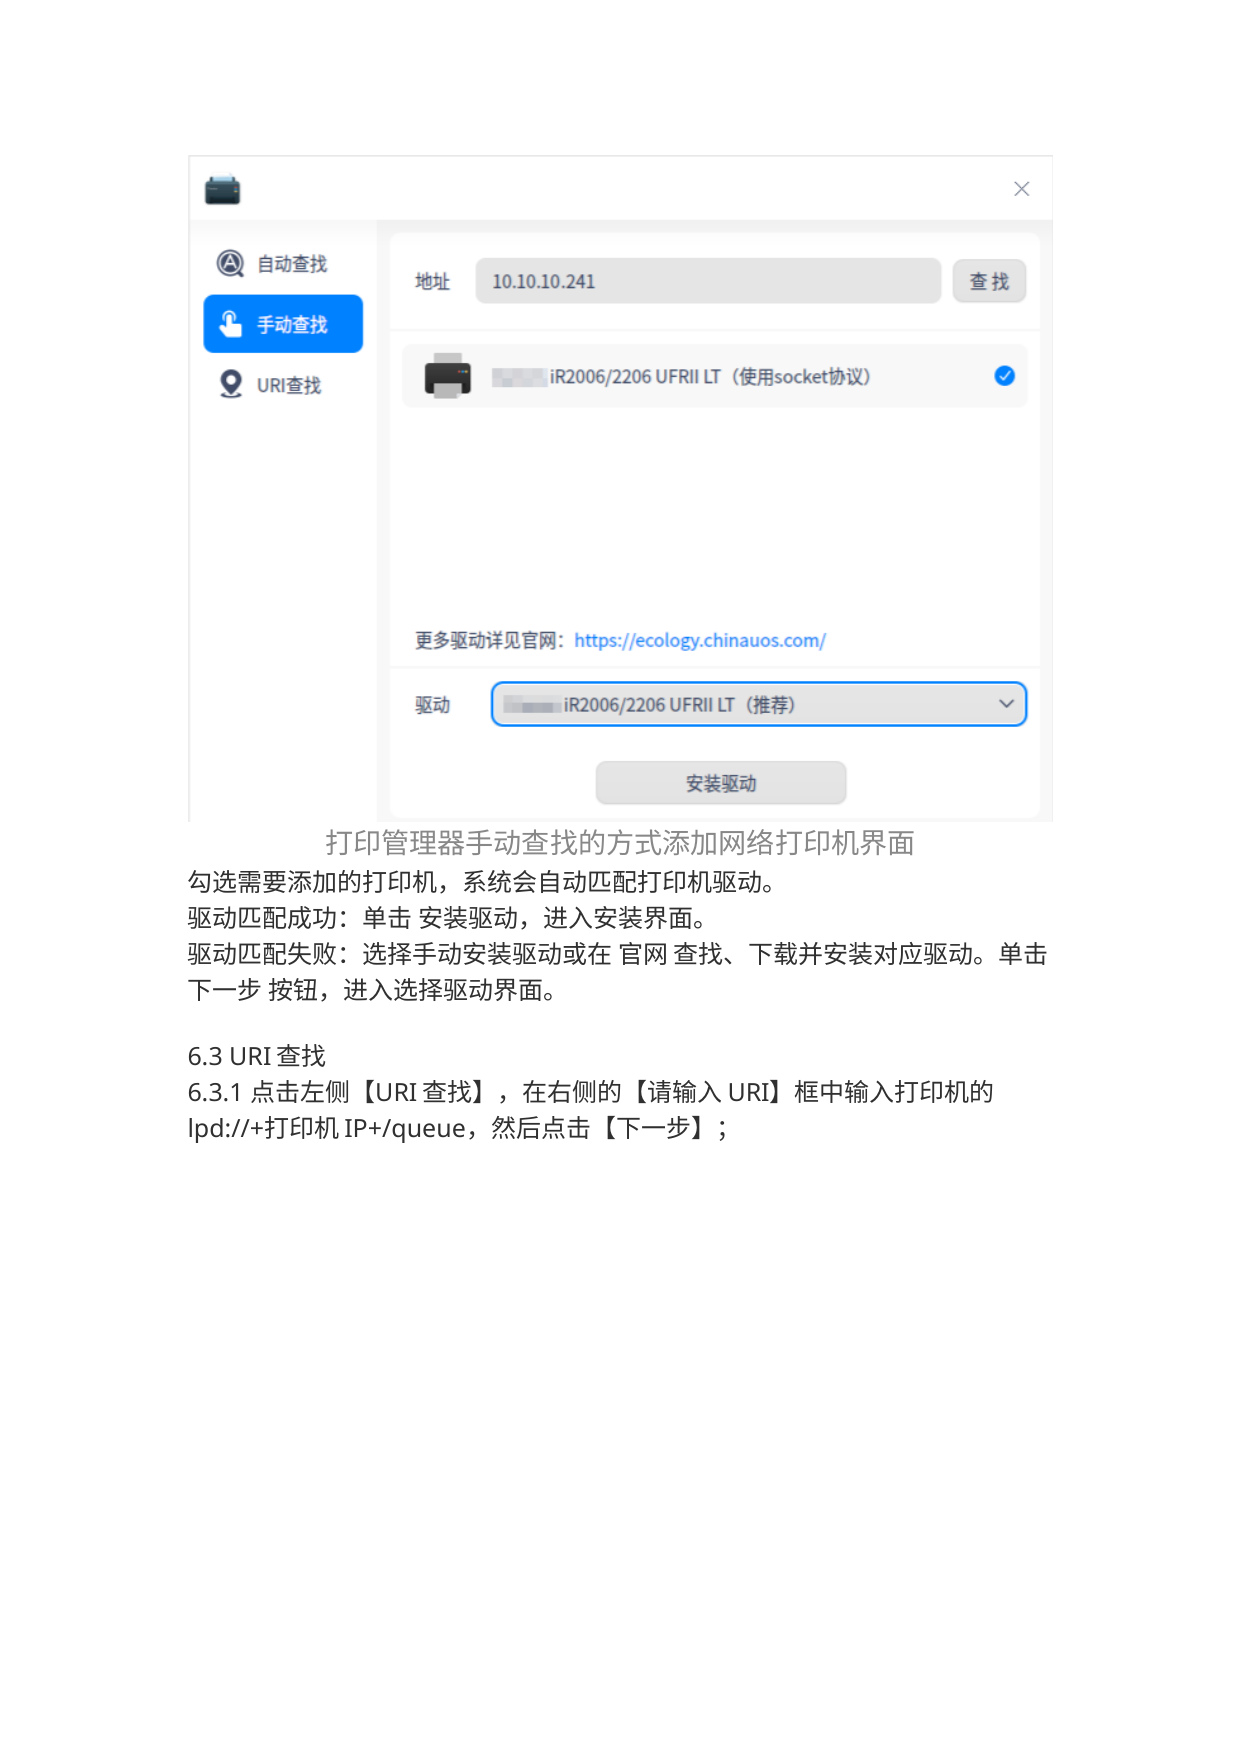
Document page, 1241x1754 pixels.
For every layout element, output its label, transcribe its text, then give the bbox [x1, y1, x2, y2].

text 驱动匹配失败：选择手动安装驱动或在 官网 查找、下载并安装对应驱动。单击 下一步 按钮，进入选择驱动界面。 [187, 934, 1053, 1007]
text 驱动匹配成功：单击 安装驱动，进入安装界面。 [187, 898, 1053, 934]
picture [187, 150, 1053, 822]
text 6.3.1 点击左侧【URI查找】，在右侧的【请输入URI】框中输入打印机的lpd://+打印机IP+/queue，然后点击【下一步】； [187, 1072, 1053, 1145]
text 勾选需要添加的打印机，系统会自动匹配打印机驱动。 [187, 862, 1053, 898]
text 6.3 URI查找 [187, 1036, 1053, 1072]
text 打印管理器手动查找的方式添加网络打印机界面 [187, 822, 1053, 862]
